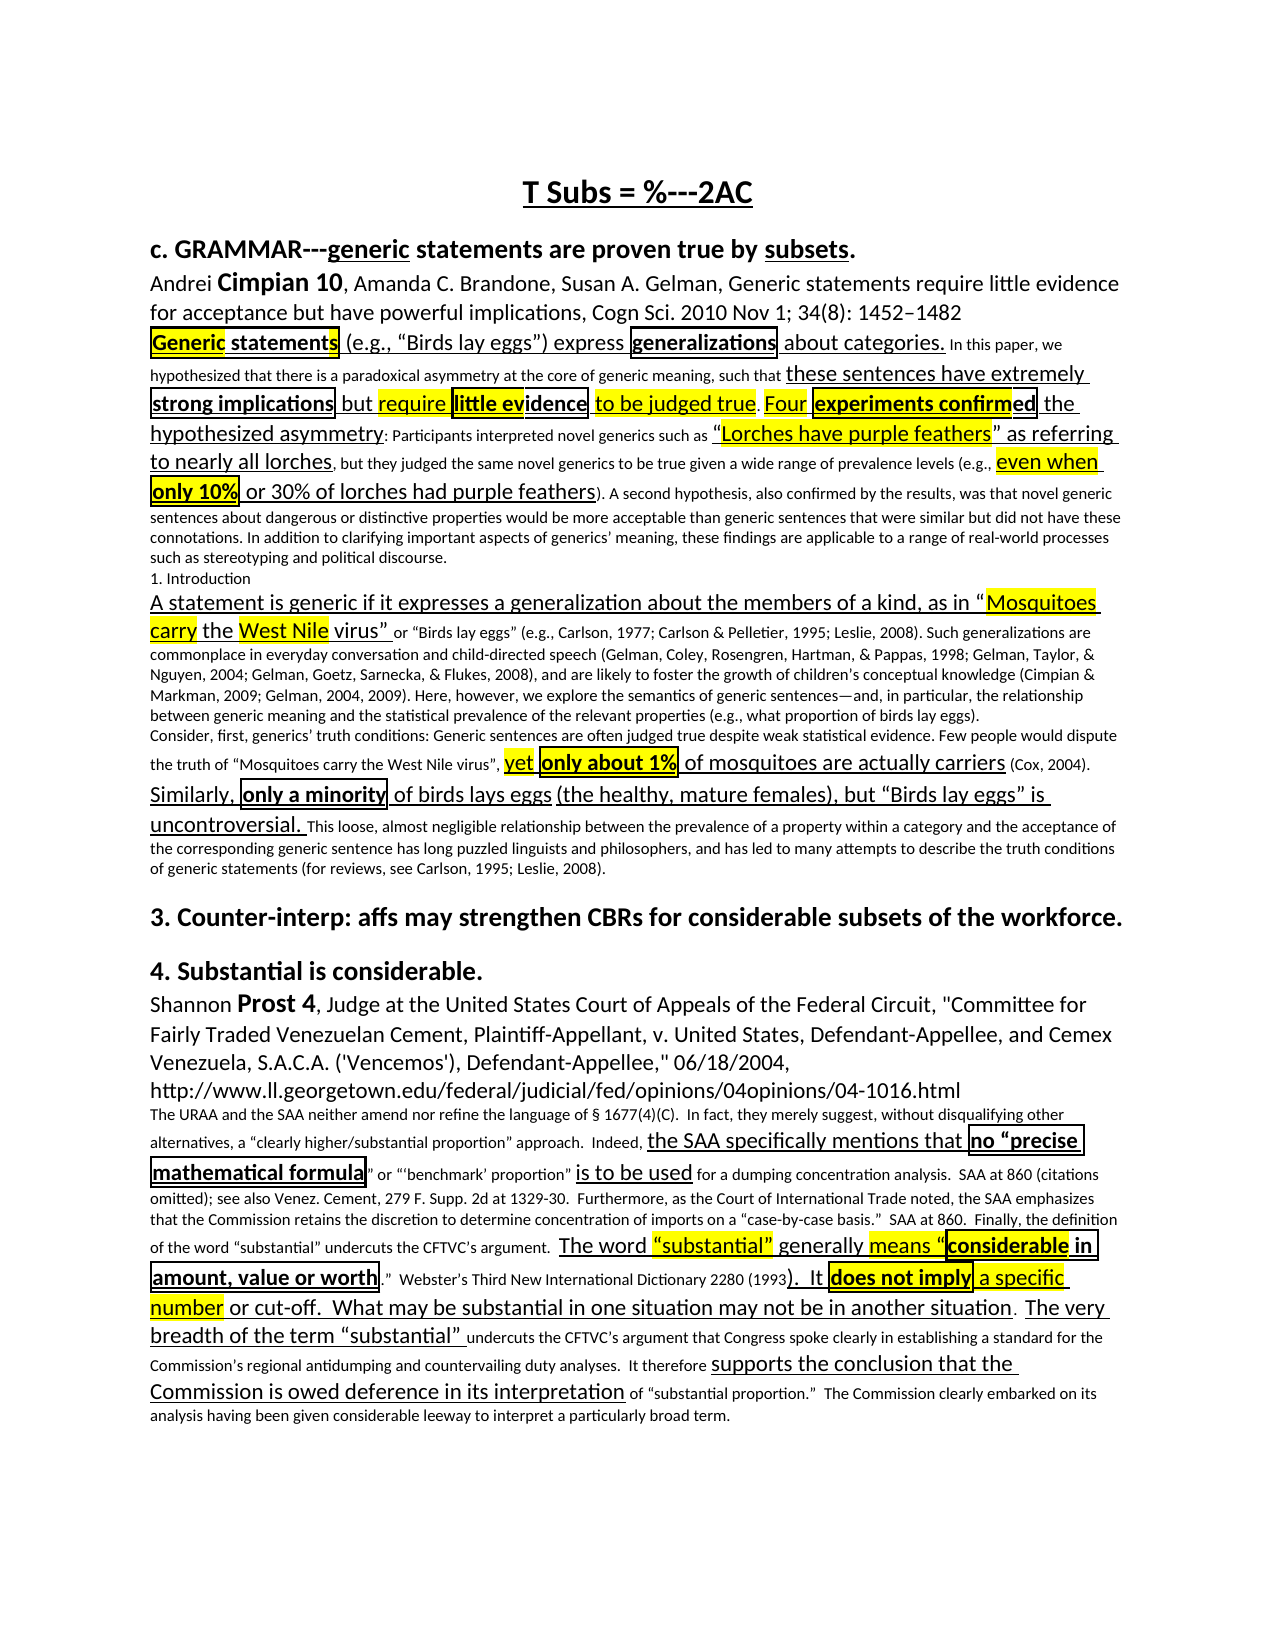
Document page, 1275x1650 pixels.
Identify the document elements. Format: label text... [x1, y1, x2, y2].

text The URAA and the SAA neither amend nor refine the language of § 1677(4)(C). In fact, they merely suggest, without disqualifying other alternatives, a “clearly higher/substantial proportion” approach. Indeed, the SAA specifically mentions that no “precise mathematical formula” or “‘benchmark’ proportion” is to be used for a dumping concentration analysis. SAA at 860 (citations omitted); see also Venez. Cement, 279 F. Supp. 2d at 1329-30. Furthermore, as the Court of International Trade noted, the SAA emphasizes that the Commission retains the discretion to determine concentration of imports on a “case-by-case basis.” SAA at 860. Finally, the definition of the word “substantial” undercuts the CFTVC’s argument. The word “substantial” generally means “considerable in amount, value or worth.” Webster’s Third New International Dictionary 2280 (1993). It does not imply a specific number or cut-off. What may be substantial in one situation may not be in another situation. The very breadth of the term “substantial” undercuts the CFTVC’s argument that Congress spoke clearly in establishing a standard for the Commission’s regional antidumping and countervailing duty analyses. It therefore supports the conclusion that the Commission is owed deference in its interpretation of “substantial proportion.” The Commission clearly embarked on its analysis having been given considerable leeway to interpret a particularly broad term. [150, 1104, 1125, 1426]
subtitle 3. Counter-interp: affs may strengthen CBRs for considerable subsets of the workforce. [150, 900, 1125, 933]
text Shannon Prost 4, Judge at the United States Court of Appeals of the Federal Circuit, "Committee for Fairly Traded Venezuelan Cement, Plaintiff-Appellant, v. United States, Defendant-Appellee, and Cemex Venezuela, S.A.C.A. ('Vencemos'), Defendant-Appellee," 06/18/2004, http://www.ll.georgetown.edu/federal/judicial/fed/opinions/04opinions/04-1016.html [150, 987, 1125, 1104]
subtitle T Subs = %---2AC [150, 171, 1125, 212]
subtitle c. GRAMMAR---generic statements are proven true by subsets. [150, 232, 1125, 265]
text A statement is generic if it expresses a generalization about the members of a kind, as in “Mosquitoes carry the West Nile virus” or “Birds lay eggs” (e.g., Carlson, 1977; Carlson & Pelletier, 1995; Leslie, 2008). Such generalizations are commonplace in everyday conversation and child-directed speech (Gelman, Coley, Rosengren, Hartman, & Pappas, 1998; Gelman, Taylor, & Nguyen, 2004; Gelman, Goetz, Sarnecka, & Flukes, 2008), and are likely to foster the growth of children’s conceptual knowledge (Cimpian & Markman, 2009; Gelman, 2004, 2009). Here, however, we explore the semantics of generic sentences—and, in particular, the relationship between generic meaning and the statistical prevalence of the relevant properties (e.g., what proportion of birds lay eggs). [150, 588, 1125, 726]
text 1. Introduction [150, 568, 1125, 588]
subtitle 4. Substantial is considerable. [150, 954, 1125, 987]
text Generic statements (e.g., “Birds lay eggs”) express generalizations about categories. In this paper, we hypothesized that there is a paradoxical asymmetry at the core of generic meaning, such that these sentences have extremely strong implications but require little evidence to be judged true. Four experiments confirmed the hypothesized asymmetry: Participants interpreted novel generics such as “Lorches have purple feathers” as referring to nearly all lorches, but they judged the same novel generics to be true given a wide range of prevalence levels (e.g., even when only 10% or 30% of lorches had purple feathers). A second hypothesis, also confirmed by the results, was that novel generic sentences about dangerous or distinctive properties would be more acceptable than generic sentences that were similar but did not have these connotations. In addition to clarifying important aspects of generics’ meaning, these findings are applicable to a range of real-world processes such as stereotyping and political discourse. [150, 326, 1125, 568]
text Andrei Cimpian 10, Amanda C. Brandone, Susan A. Gelman, Generic statements require little evidence for acceptance but have powerful implications, Cogn Sci. 2010 Nov 1; 34(8): 1452–1482 [150, 265, 1125, 326]
text Consider, first, generics’ truth conditions: Generic sentences are often judged true despite weak statistical evidence. Few people would dispute the truth of “Mosquitoes carry the West Nile virus”, yet only about 1% of mosquitoes are actually carriers (Cox, 2004). Similarly, only a minority of birds lays eggs (the healthy, mature females), but “Birds lay eggs” is uncontroversial. This loose, almost negligible relationship between the prevalence of a property within a category and the acceptance of the corresponding generic sentence has long puzzled linguists and philosophers, and has led to many attempts to describe the truth conditions of generic statements (for reviews, see Carlson, 1995; Leslie, 2008). [150, 726, 1125, 879]
